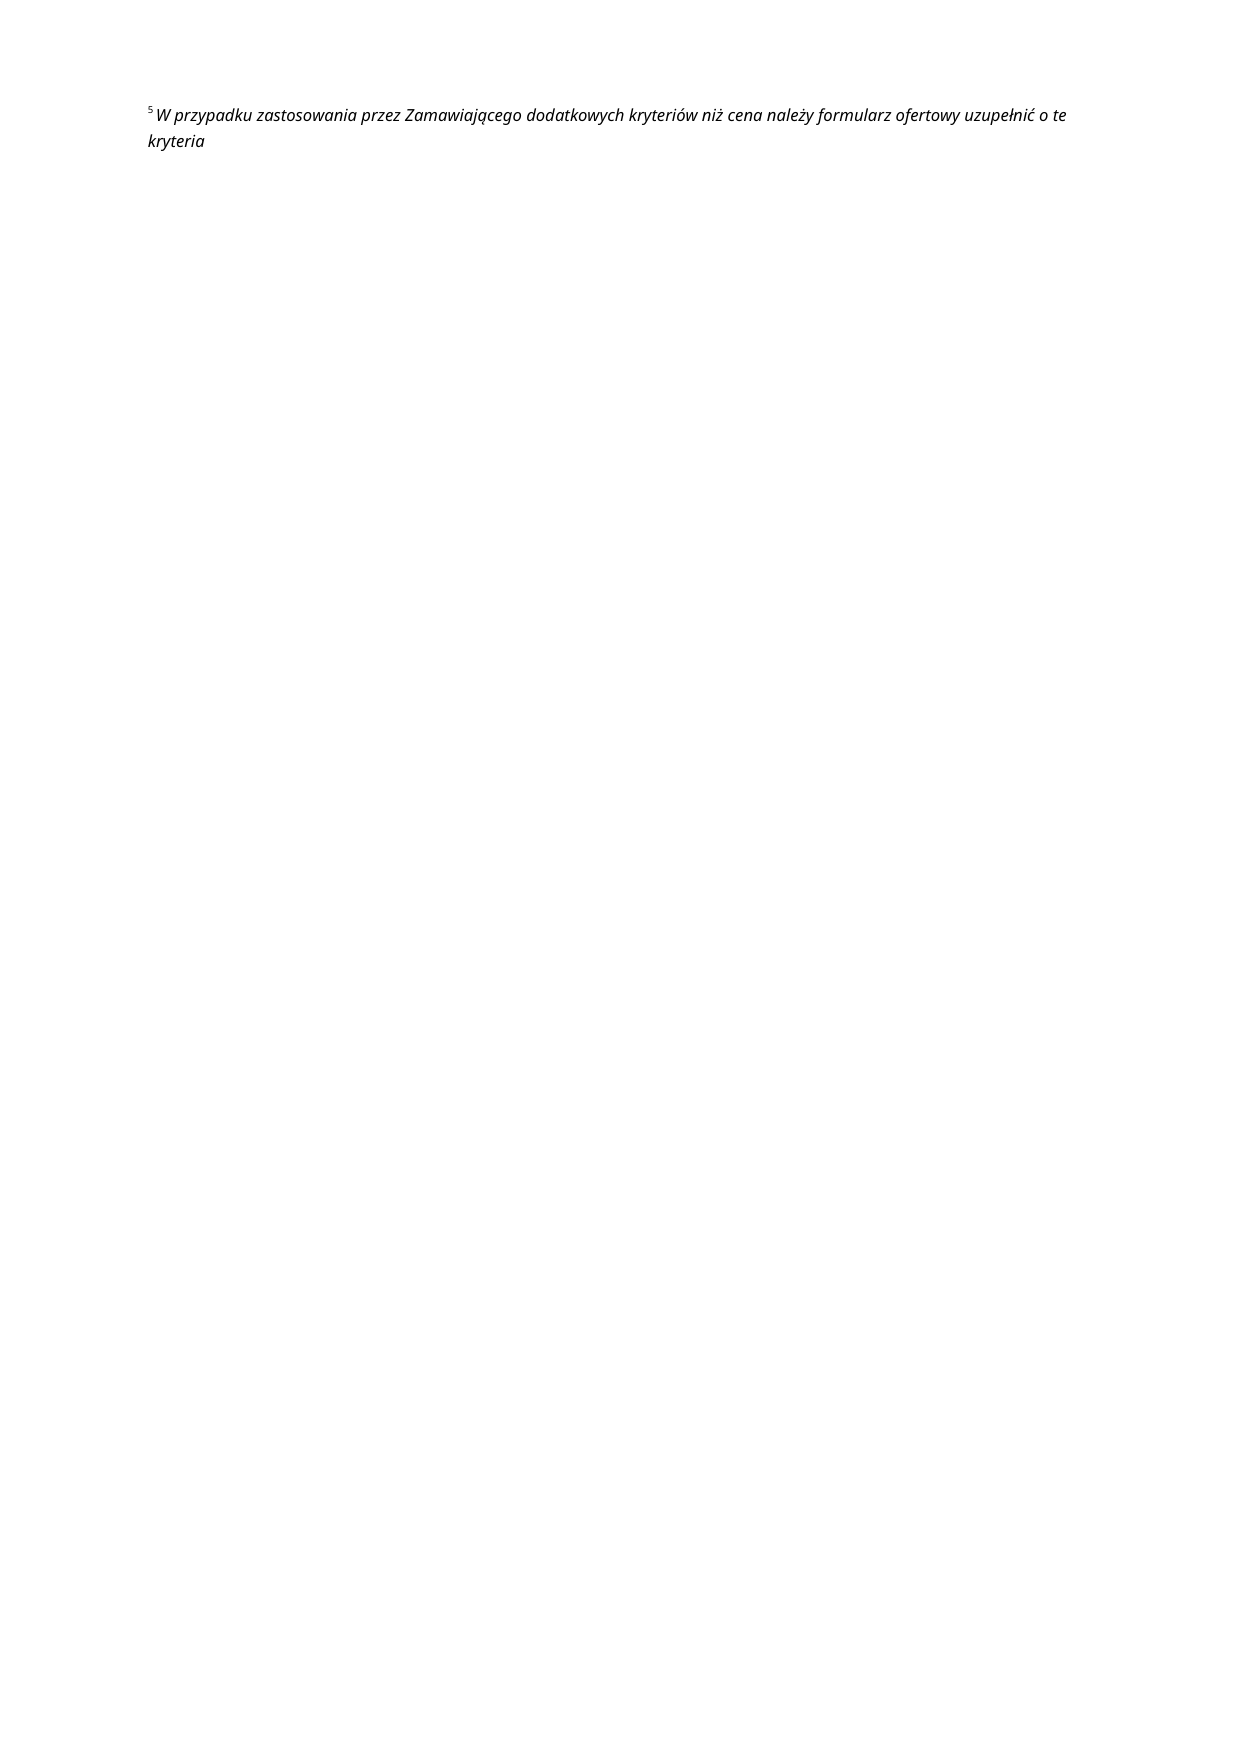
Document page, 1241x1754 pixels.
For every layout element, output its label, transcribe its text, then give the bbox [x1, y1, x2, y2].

text 5 W przypadku zastosowania przez Zamawiającego dodatkowych kryteriów niż cena należy formularz ofertowy uzupełnić o te kryteria [148, 103, 1093, 152]
